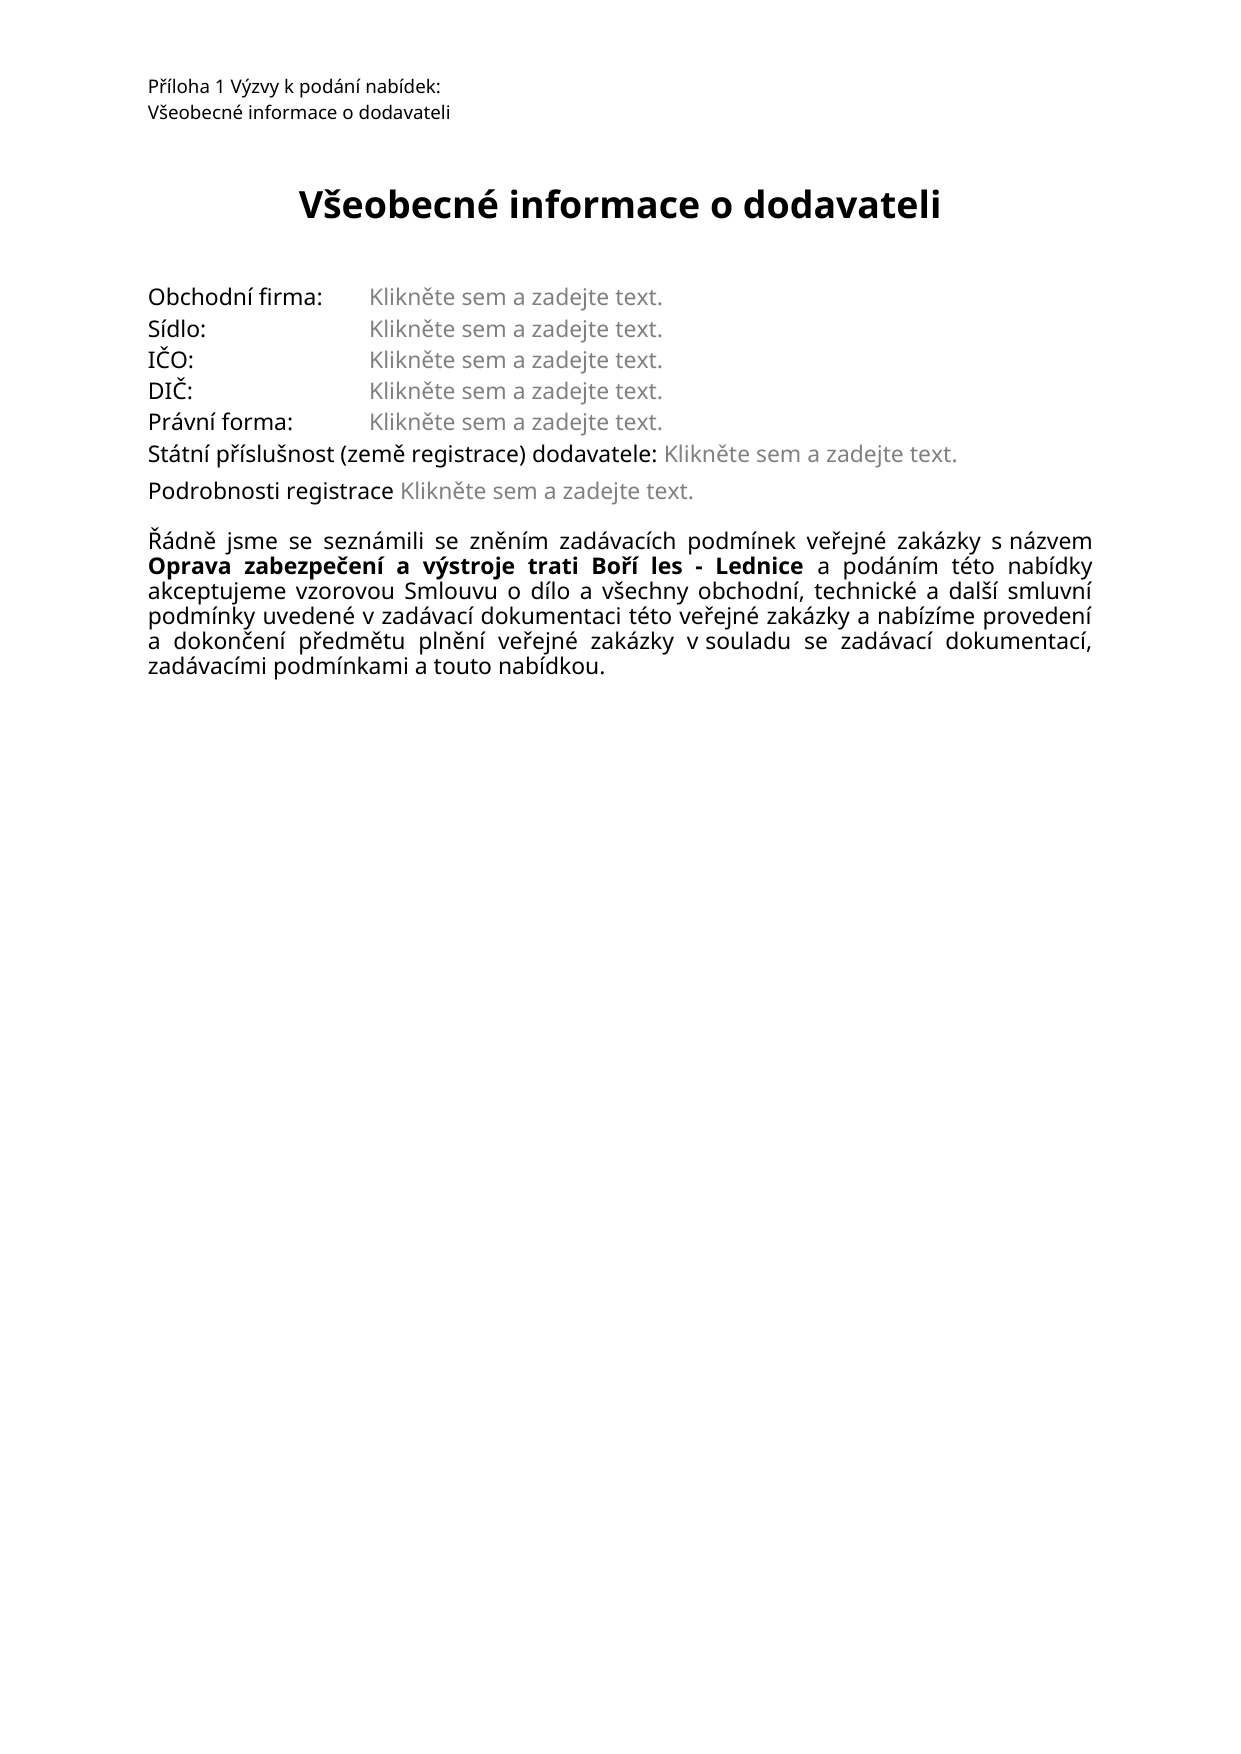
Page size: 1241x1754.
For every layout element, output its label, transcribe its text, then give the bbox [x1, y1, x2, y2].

text DIČ: [148, 379, 1093, 404]
text Obchodní firma: [148, 286, 1093, 311]
text IČO: [148, 348, 1093, 373]
text Právní forma: [148, 411, 1093, 436]
title Všeobecné informace o dodavateli [148, 178, 1093, 229]
text Státní příslušnost (země registrace) dodavatele: [148, 442, 1093, 467]
text Sídlo: [148, 317, 1093, 342]
text Podrobnosti registrace [148, 479, 1093, 504]
text Řádně jsme se seznámili se zněním zadávacích podmínek veřejné zakázky s názvem Oprava zabezpečení a výstroje trati Boří les - Lednice a podáním této nabídky akceptujeme vzorovou Smlouvu o dílo a všechny obchodní, technické a další smluvní podmínky uvedené v zadávací dokumentaci této veřejné zakázky a nabízíme provedení a dokončení předmětu plnění veřejné zakázky v souladu se zadávací dokumentací, zadávacími podmínkami a touto nabídkou. [148, 529, 1093, 679]
